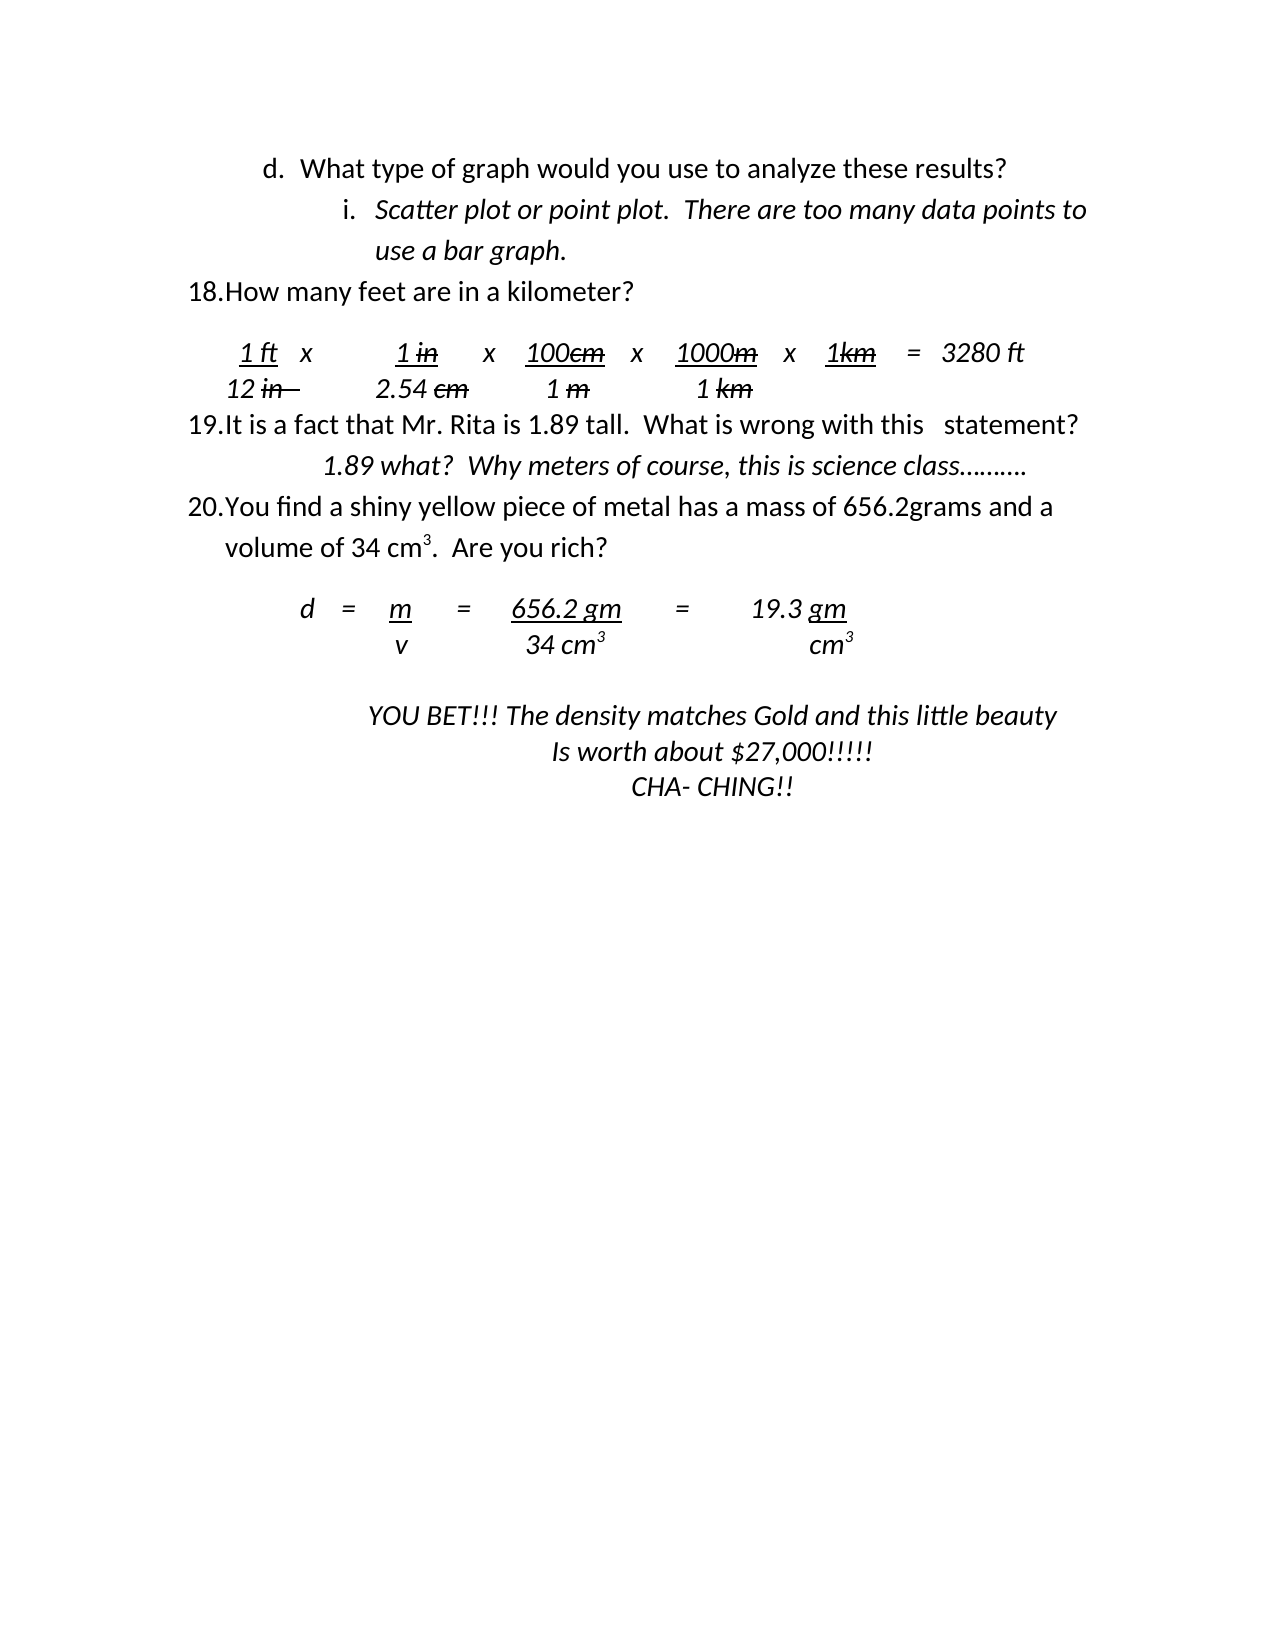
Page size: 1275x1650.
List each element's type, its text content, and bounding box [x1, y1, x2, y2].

list What type of graph would you use to analyze these results? [262, 150, 1125, 186]
list 1.89 what? Why meters of course, this is science class………. [225, 447, 1125, 482]
text v 34 cm3 cm3 [300, 626, 1125, 662]
list Scatter plot or point plot. There are too many data points to use a bar graph. [356, 191, 1125, 267]
list How many feet are in a kilometer? [187, 273, 1125, 308]
text 1 ft x 1 in x 100cm x 1000m x 1km = 3280 ft [225, 334, 1125, 370]
text 12 in 2.54 cm 1 m 1 km [225, 370, 1125, 406]
text d = m = 656.2 gm = 19.3 gm [300, 590, 1125, 626]
list It is a fact that Mr. Rita is 1.89 tall. What is wrong with this statement? [187, 406, 1125, 441]
text YOU BET!!! The density matches Gold and this little beauty [300, 697, 1125, 733]
text CHA- CHING!! [300, 768, 1125, 804]
list You find a shiny yellow piece of metal has a mass of 656.2grams and a volume of 34 cm3. Are you rich? [187, 488, 1125, 564]
text Is worth about $27,000!!!!! [300, 733, 1125, 768]
